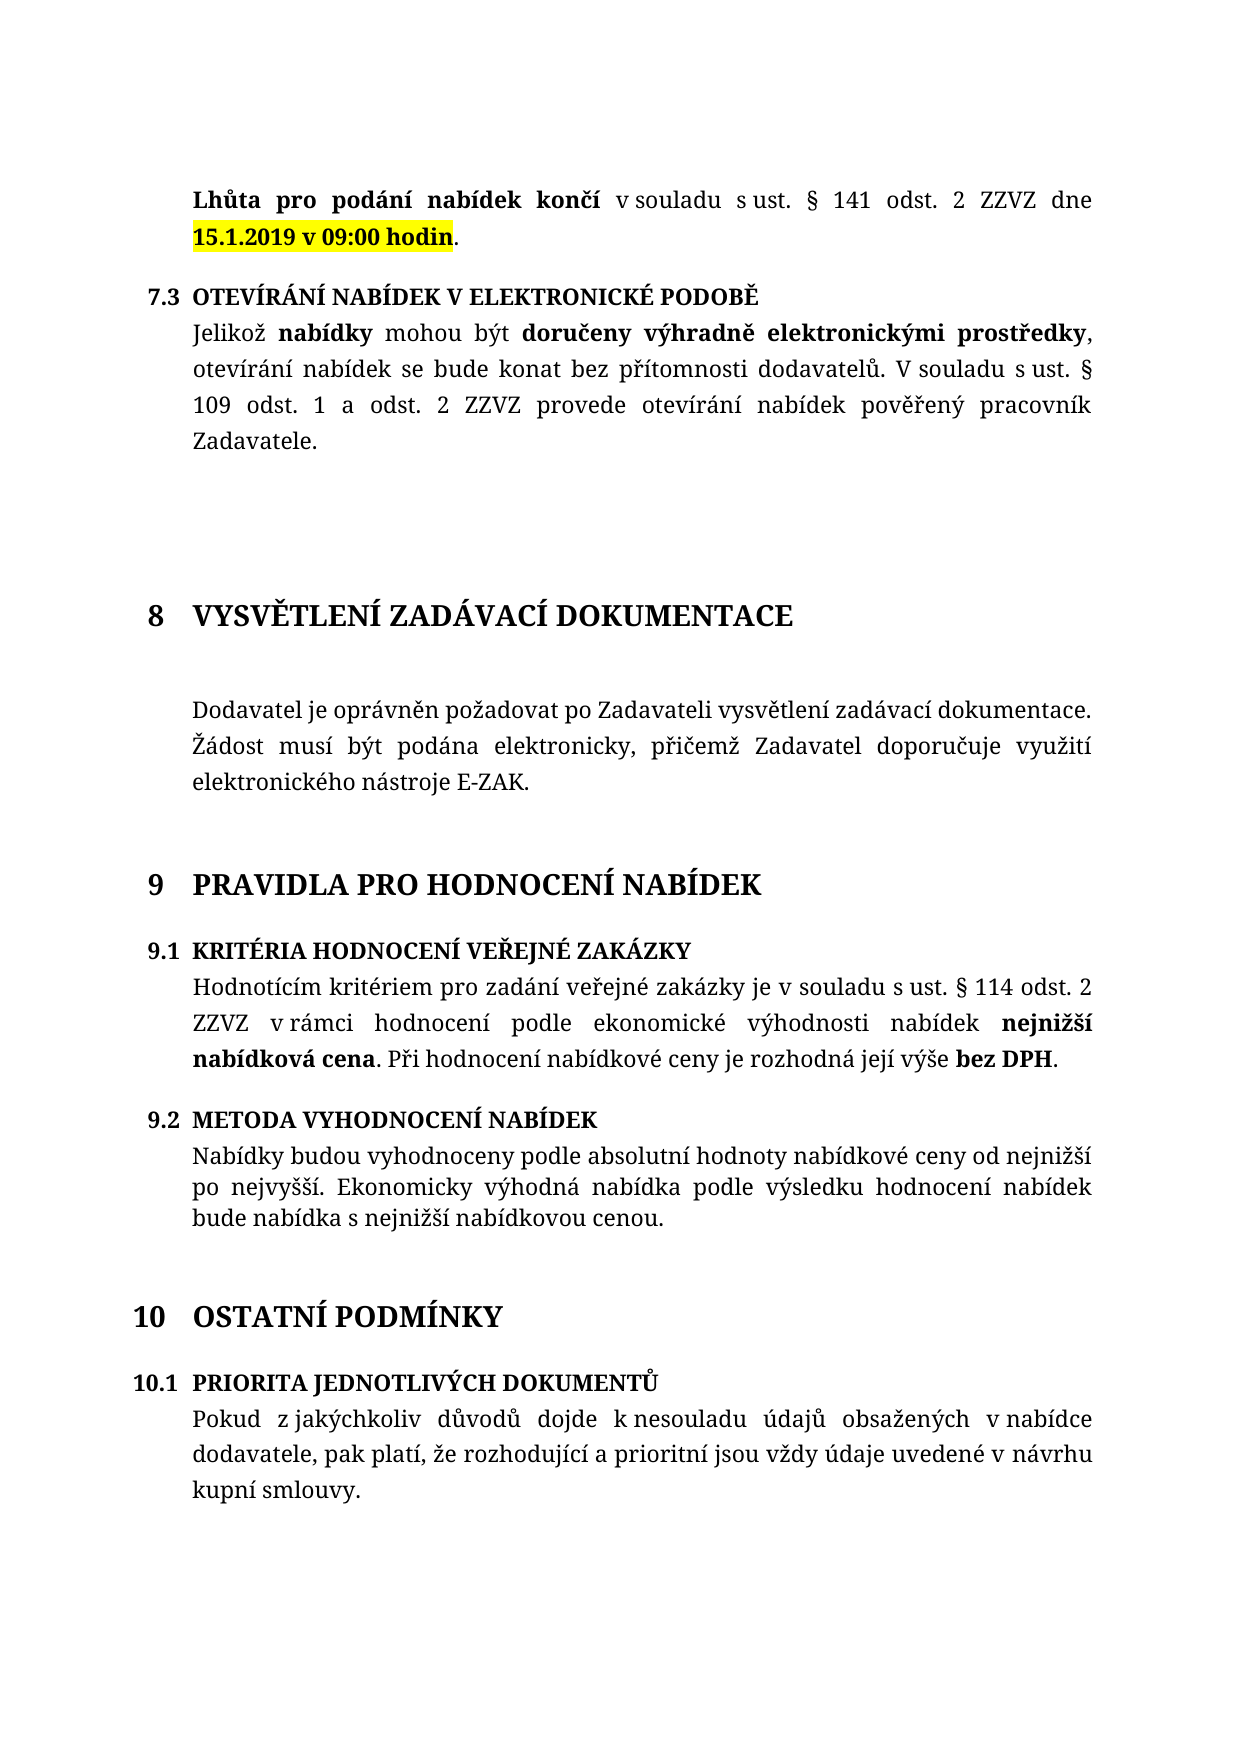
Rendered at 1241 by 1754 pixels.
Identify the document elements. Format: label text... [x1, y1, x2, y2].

subtitle METODA VYHODNOCENÍ NABÍDEK [147, 1104, 1093, 1135]
text Lhůta pro podání nabídek končí v souladu s ust. § 141 odst. 2 ZZVZ dne 15.1.2019 v 09:00 hodin. [193, 184, 1093, 252]
subtitle PRAVIDLA PRO HODNOCENÍ NABÍDEK [148, 864, 1093, 904]
text Hodnotícím kritériem pro zadání veřejné zakázky je v souladu s ust. § 114 odst. 2 ZZVZ v rámci hodnocení podle ekonomické výhodnosti nabídek nejnižší nabídková cena. Při hodnocení nabídkové ceny je rozhodná její výše bez DPH. [193, 971, 1093, 1074]
subtitle OTEVÍRÁNÍ NABÍDEK V ELEKTRONICKÉ PODOBĚ [148, 281, 1093, 313]
text Jelikož nabídky mohou být doručeny výhradně elektronickými prostředky, otevírání nabídek se bude konat bez přítomnosti dodavatelů. V souladu s ust. § 109 odst. 1 a odst. 2 ZZVZ provede otevírání nabídek pověřený pracovník Zadavatele. [193, 317, 1093, 456]
subtitle PRIORITA JEDNOTLIVÝCH DOKUMENTŮ [133, 1367, 1093, 1398]
text Pokud z jakýchkoliv důvodů dojde k nesouladu údajů obsažených v nabídce dodavatele, pak platí, že rozhodující a prioritní jsou vždy údaje uvedené v návrhu kupní smlouvy. [192, 1402, 1093, 1506]
subtitle OSTATNÍ PODMÍNKY [133, 1296, 1093, 1336]
text Nabídky budou vyhodnoceny podle absolutní hodnoty nabídkové ceny od nejnižší po nejvyšší. Ekonomicky výhodná nabídka podle výsledku hodnocení nabídek bude nabídka s nejnižší nabídkovou cenou. [192, 1140, 1093, 1233]
text Dodavatel je oprávněn požadovat po Zadavateli vysvětlení zadávací dokumentace. Žádost musí být podána elektronicky, přičemž Zadavatel doporučuje využití elektronického nástroje E-ZAK. [192, 694, 1093, 797]
subtitle KRITÉRIA HODNOCENÍ VEŘEJNÉ ZAKÁZKY [147, 935, 1093, 966]
subtitle VYSVĚTLENÍ ZADÁVACÍ DOKUMENTACE [148, 595, 1093, 635]
